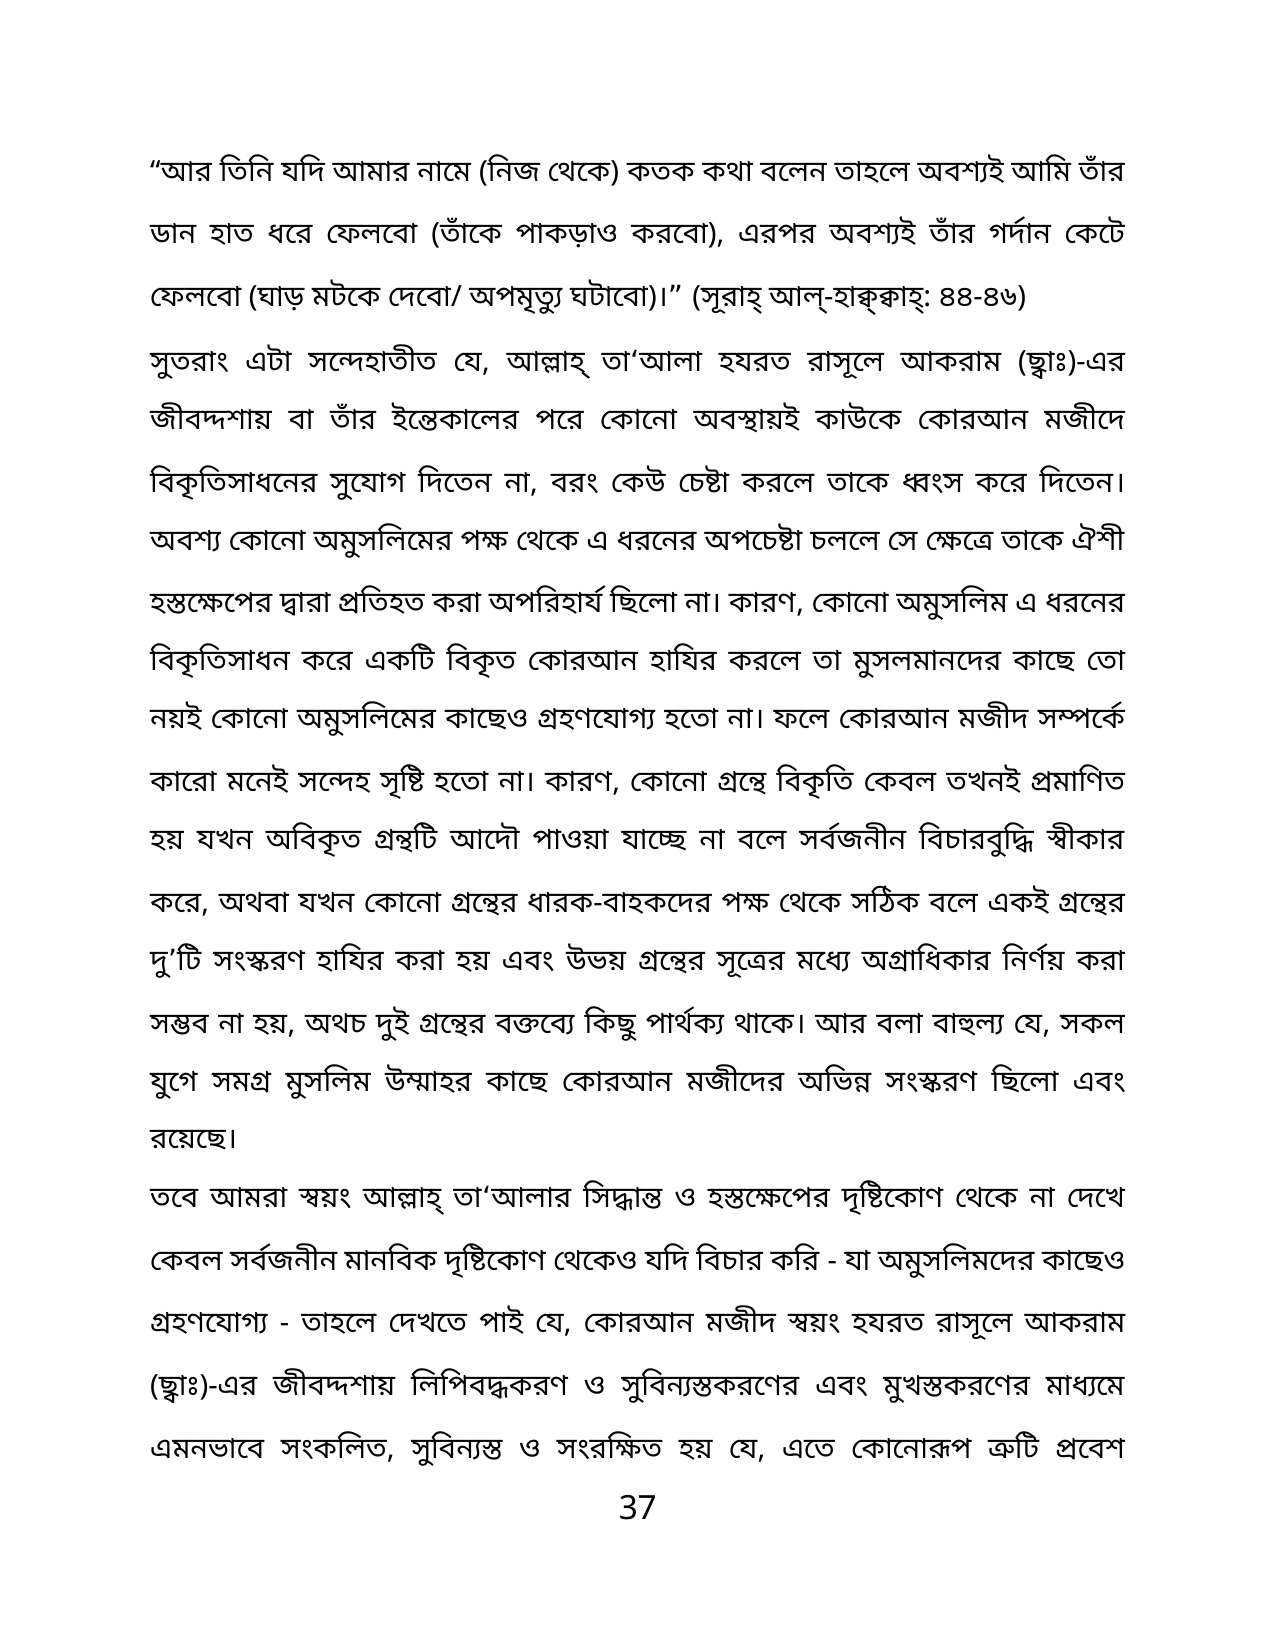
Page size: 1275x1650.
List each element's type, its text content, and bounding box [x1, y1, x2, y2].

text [150, 1180, 1125, 1470]
text “আর তিনি যদি আমার নামে (নিজ থেকে) কতক কথা বলেন তাহলে অবশ্যই আমি তাঁর ডান হাত ধরে ফেলবো (তাঁকে পাকড়াও করবো), এরপর অবশ্যই তাঁর গর্দান কেটে ফেলবো (ঘাড় মটকে দেবো/ অপমৃত্যু ঘটাবো)।” (সূরাহ্ আল্-হাক্ব্ক্বাহ্: ৪৪-৪৬) [150, 150, 1125, 319]
text সুতরাং এটা সন্দেহাতীত যে, আল্লাহ্ তা‘আলা হযরত রাসূলে আকরাম (ছ্বাঃ)-এর জীবদ্দশায় বা তাঁর ইন্তেকালের পরে কোনো অবস্থায়ই কাউকে কোরআন মজীদে বিকৃতিসাধনের সুযোগ দিতেন না, বরং কেউ চেষ্টা করলে তাকে ধ্বংস করে দিতেন। অবশ্য কোনো অমুসলিমের পক্ষ থেকে এ ধরনের অপচেষ্টা চললে সে ক্ষেত্রে তাকে ঐশী হস্তক্ষেপের দ্বারা প্রতিহত করা অপরিহার্য ছিলো না। কারণ, কোনো অমুসলিম এ ধরনের বিকৃতিসাধন করে একটি বিকৃত কোরআন হাযির করলে তা মুসলমানদের কাছে তো নয়ই কোনো অমুসলিমের কাছেও গ্রহণযোগ্য হতো না। ফলে কোরআন মজীদ সম্পর্কে কারো মনেই সন্দেহ সৃষ্টি হতো না। কারণ, কোনো গ্রন্থে বিকৃতি কেবল তখনই প্রমাণিত হয় যখন অবিকৃত গ্রন্থটি আদৌ পাওয়া যাচ্ছে না বলে সর্বজনীন বিচারবুদ্ধি স্বীকার করে, অথবা যখন কোনো গ্রন্থের ধারক-বাহকদের পক্ষ থেকে সঠিক বলে একই গ্রন্থের দু’টি সংস্করণ হাযির করা হয় এবং উভয় গ্রন্থের সূত্রের মধ্যে অগ্রাধিকার নির্ণয় করা সম্ভব না হয়, অথচ দুই গ্রন্থের বক্তব্যে কিছু পার্থক্য থাকে। আর বলা বাহুল্য যে, সকল যুগে সমগ্র মুসলিম উম্মাহর কাছে কোরআন মজীদের অভিন্ন সংস্করণ ছিলো এবং রয়েছে। [150, 340, 1125, 1161]
